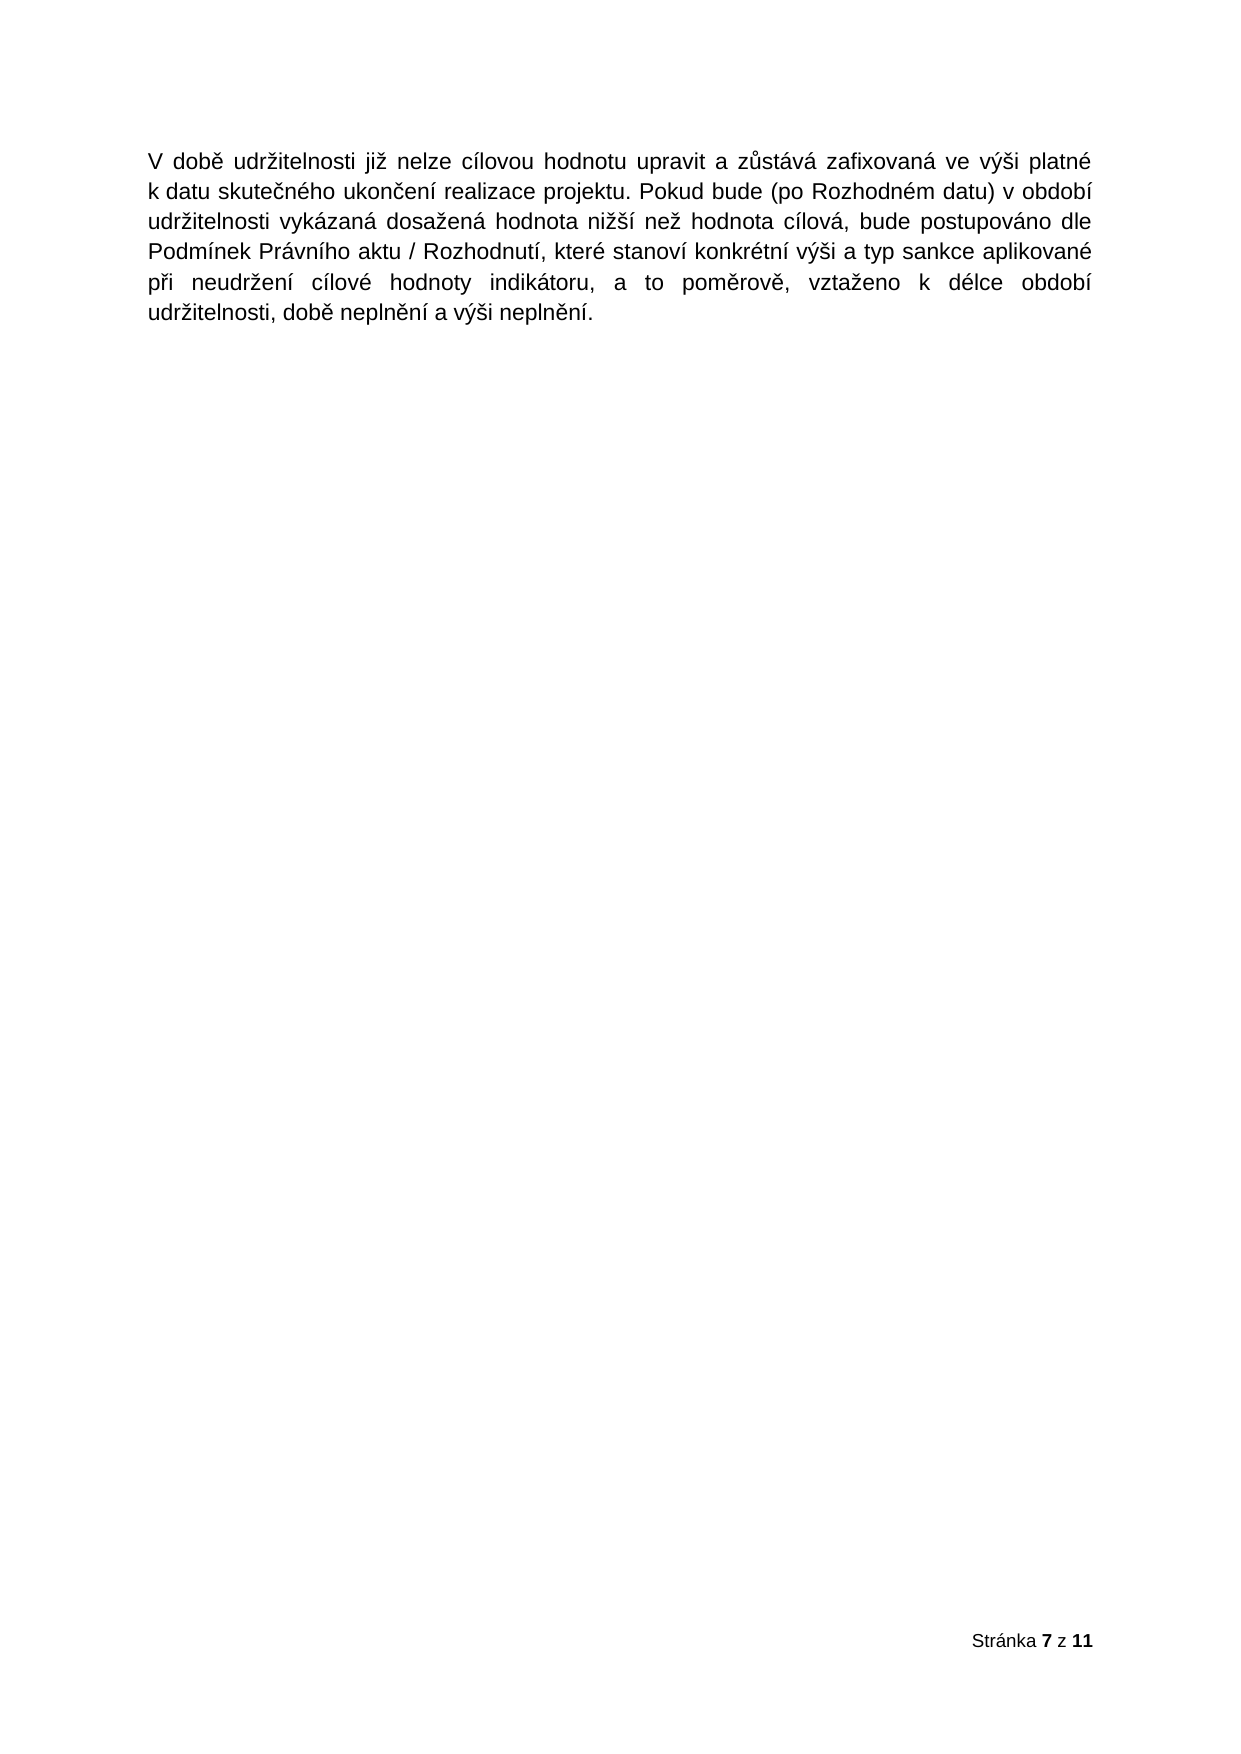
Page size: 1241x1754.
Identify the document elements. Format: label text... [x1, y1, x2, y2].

text V době udržitelnosti již nelze cílovou hodnotu upravit a zůstává zafixovaná ve výši platné k datu skutečného ukončení realizace projektu. Pokud bude (po Rozhodném datu) v období udržitelnosti vykázaná dosažená hodnota nižší než hodnota cílová, bude postupováno dle Podmínek Právního aktu / Rozhodnutí, které stanoví konkrétní výši a typ sankce aplikované při neudržení cílové hodnoty indikátoru, a to poměrově, vztaženo k délce období udržitelnosti, době neplnění a výši neplnění. [148, 148, 1092, 325]
